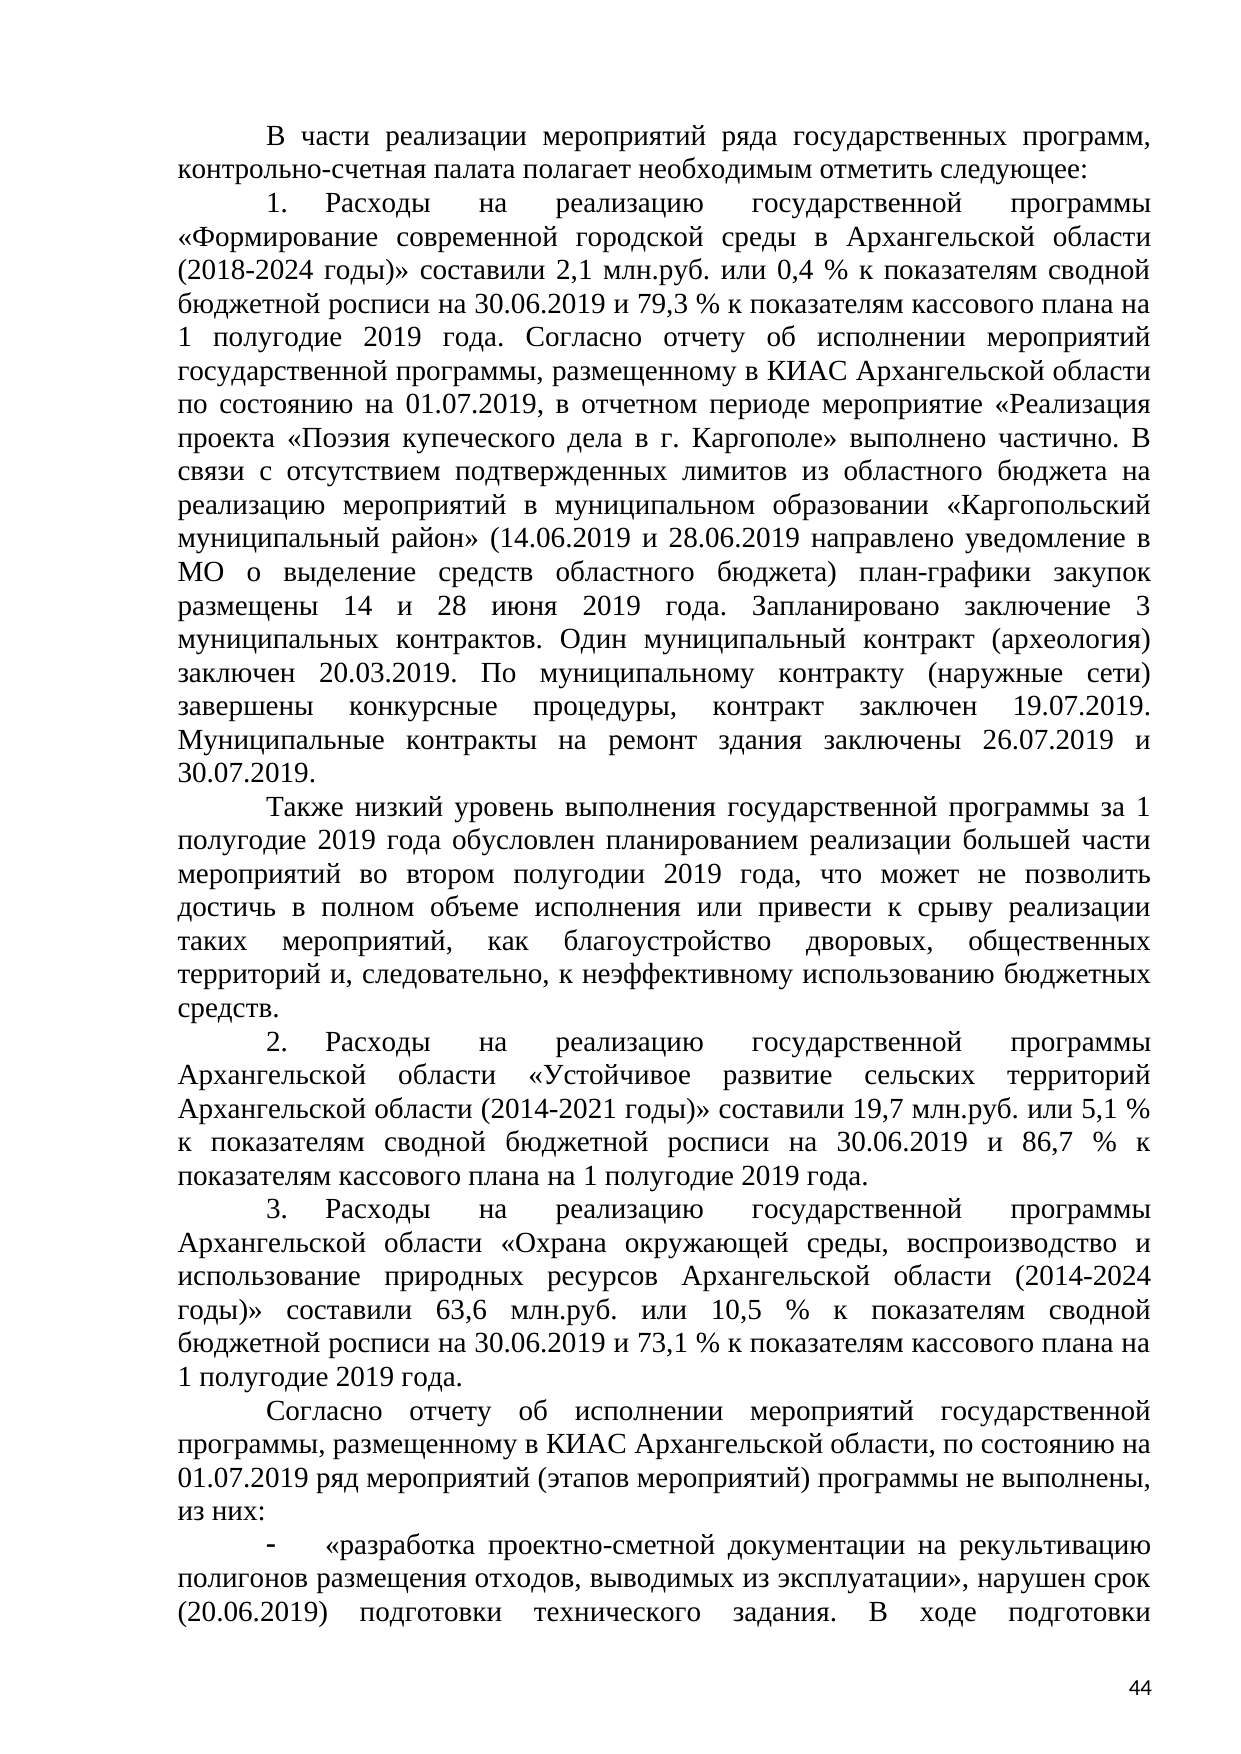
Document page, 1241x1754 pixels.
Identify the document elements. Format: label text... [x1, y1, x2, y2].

text Также низкий уровень выполнения государственной программы за 1 полугодие 2019 года обусловлен планированием реализации большей части мероприятий во втором полугодии 2019 года, что может не позволить достичь в полном объеме исполнения или привести к срыву реализации таких мероприятий, как благоустройство дворовых, общественных территорий и, следовательно, к неэффективному использованию бюджетных средств. [177, 789, 1152, 1024]
text В части реализации мероприятий ряда государственных программ, контрольно-счетная палата полагает необходимым отметить следующее: [177, 118, 1152, 185]
list Расходы на реализацию государственной программы Архангельской области «Охрана окружающей среды, воспроизводство и использование природных ресурсов Архангельской области (2014-2024 годы)» составили 63,6 млн.руб. или 10,5 % к показателям сводной бюджетной росписи на 30.06.2019 и 73,1 % к показателям кассового плана на 1 полугодие 2019 года. [177, 1191, 1152, 1393]
text Согласно отчету об исполнении мероприятий государственной программы, размещенному в КИАС Архангельской области, по состоянию на 01.07.2019 ряд мероприятий (этапов мероприятий) программы не выполнены, из них: [177, 1393, 1152, 1527]
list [177, 1527, 1152, 1628]
list Расходы на реализацию государственной программы «Формирование современной городской среды в Архангельской области (2018-2024 годы)» составили 2,1 млн.руб. или 0,4 % к показателям сводной бюджетной росписи на 30.06.2019 и 79,3 % к показателям кассового плана на 1 полугодие 2019 года. Согласно отчету об исполнении мероприятий государственной программы, размещенному в КИАС Архангельской области по состоянию на 01.07.2019, в отчетном периоде мероприятие «Реализация проекта «Поэзия купеческого дела в г. Каргополе» выполнено частично. В связи с отсутствием подтвержденных лимитов из областного бюджета на реализацию мероприятий в муниципальном образовании «Каргопольский муниципальный район» (14.06.2019 и 28.06.2019 направлено уведомление в МО о выделение средств областного бюджета) план-графики закупок размещены 14 и 28 июня 2019 года. Запланировано заключение 3 муниципальных контрактов. Один муниципальный контракт (археология) заключен 20.03.2019. По муниципальному контракту (наружные сети) завершены конкурсные процедуры, контракт заключен 19.07.2019. Муниципальные контракты на ремонт здания заключены 26.07.2019 и 30.07.2019. [177, 185, 1152, 789]
list Расходы на реализацию государственной программы Архангельской области «Устойчивое развитие сельских территорий Архангельской области (2014-2021 годы)» составили 19,7 млн.руб. или 5,1 % к показателям сводной бюджетной росписи на 30.06.2019 и 86,7 % к показателям кассового плана на 1 полугодие 2019 года. [177, 1024, 1152, 1191]
